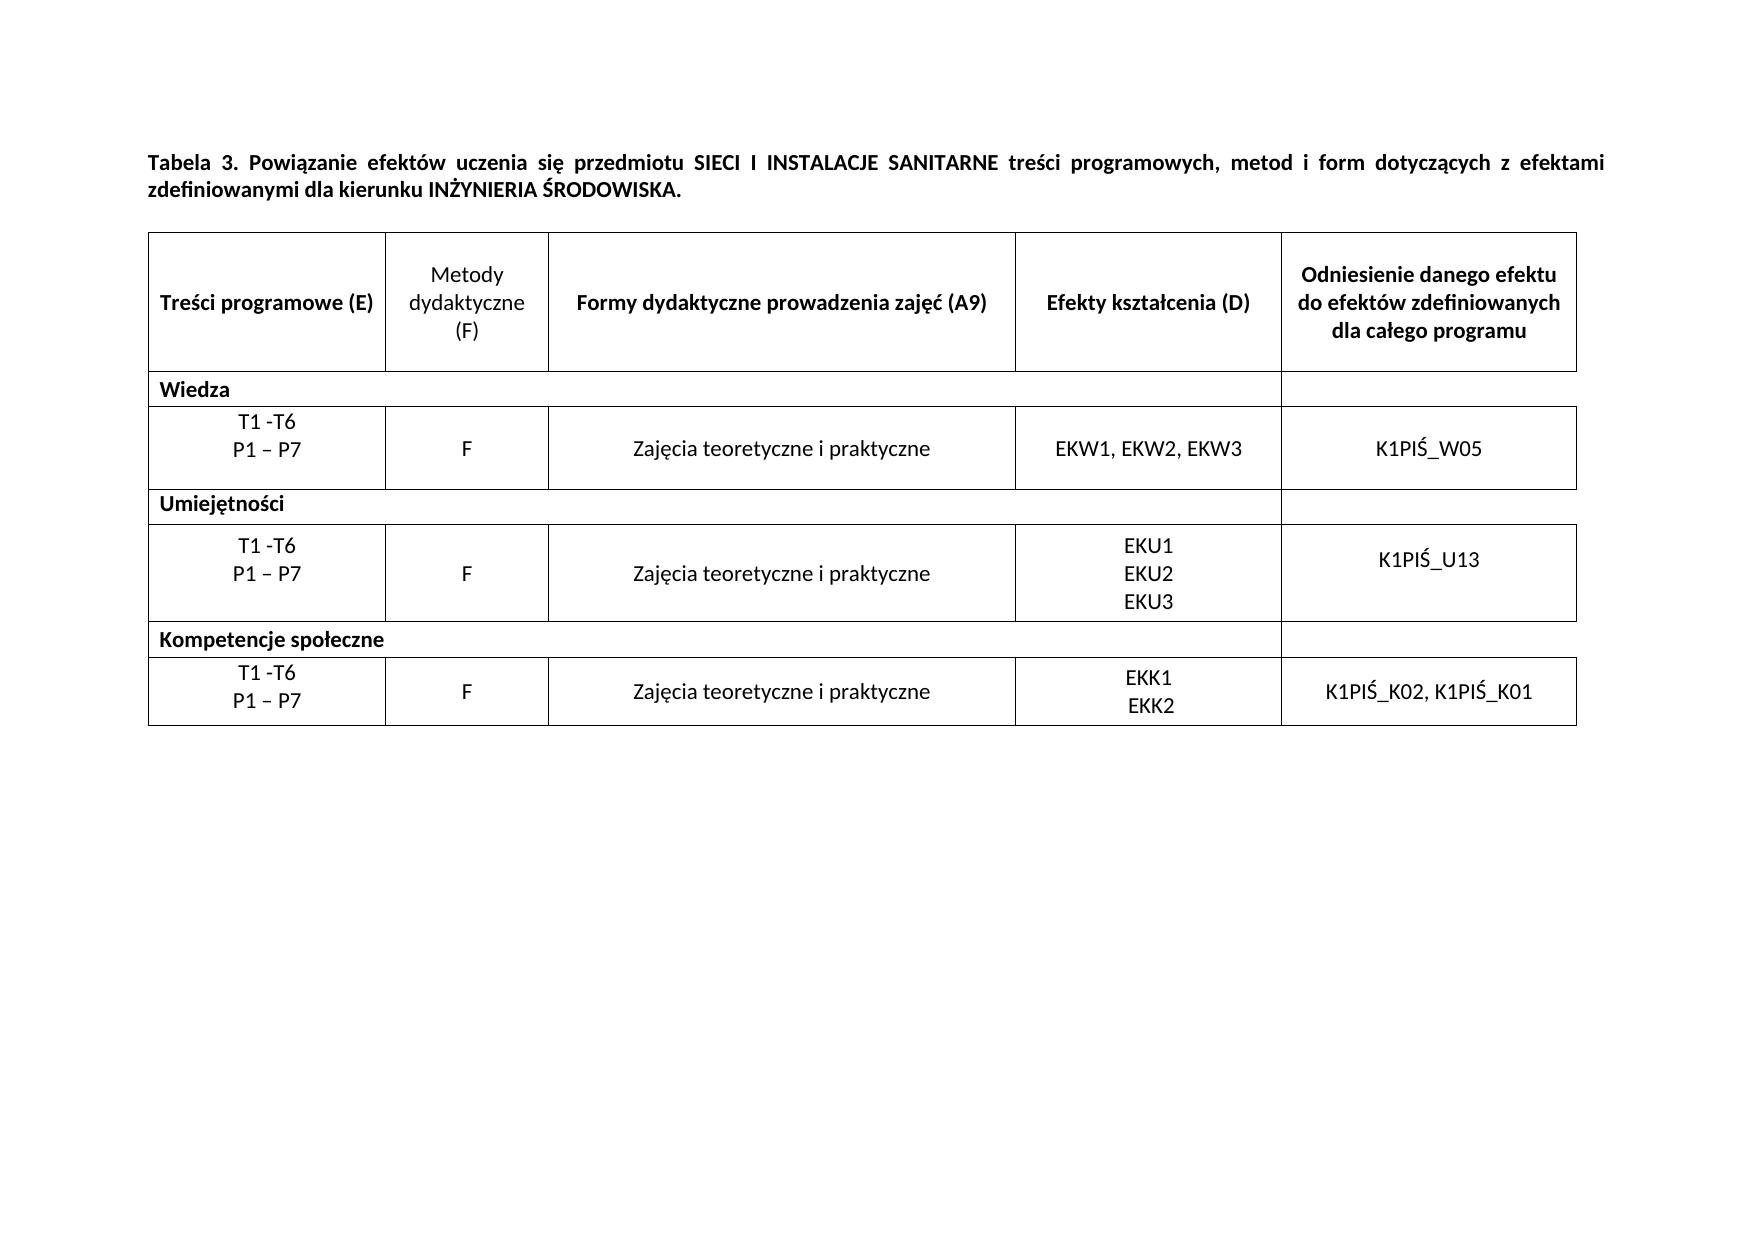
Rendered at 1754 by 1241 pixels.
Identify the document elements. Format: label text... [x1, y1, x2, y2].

table_cell T1 -T6 P1 – P7 [149, 407, 385, 488]
table_cell Wiedza [149, 372, 1281, 406]
table_header Metody dydaktyczne (F) [386, 233, 548, 371]
table_cell F [386, 658, 548, 725]
table_cell Zajęcia teoretyczne i praktyczne [549, 525, 1015, 621]
table_cell F [386, 407, 548, 488]
table_header Efekty kształcenia (D) [1016, 233, 1281, 371]
table_cell F [386, 525, 548, 621]
table_cell EKU1 EKU2 EKU3 [1016, 525, 1281, 621]
table_cell Umiejętności [149, 490, 1281, 524]
table_cell T1 -T6 P1 – P7 [149, 658, 385, 725]
table_cell EKK1 EKK2 [1016, 658, 1281, 725]
table_cell Zajęcia teoretyczne i praktyczne [549, 407, 1015, 488]
table_header Formy dydaktyczne prowadzenia zajęć (A9) [549, 233, 1015, 371]
table_cell K1PIŚ_U13 [1282, 525, 1576, 621]
table_cell Zajęcia teoretyczne i praktyczne [549, 658, 1015, 725]
table_header Odniesienie danego efektu do efektów zdefiniowanych dla całego programu [1282, 233, 1576, 371]
table_cell K1PIŚ_W05 [1282, 407, 1576, 488]
text Tabela 3. Powiązanie efektów uczenia się przedmiotu SIECI I INSTALACJE SANITARNE treści programowych, metod i form dotyczących z efektami zdefiniowanymi dla kierunku INŻYNIERIA ŚRODOWISKA. [148, 148, 1606, 204]
table_header Treści programowe (E) [149, 233, 385, 371]
table_cell T1 -T6 P1 – P7 [149, 525, 385, 621]
table_cell Kompetencje społeczne [149, 622, 1281, 657]
table_cell K1PIŚ_K02, K1PIŚ_K01 [1282, 658, 1576, 725]
table_cell EKW1, EKW2, EKW3 [1016, 407, 1281, 488]
